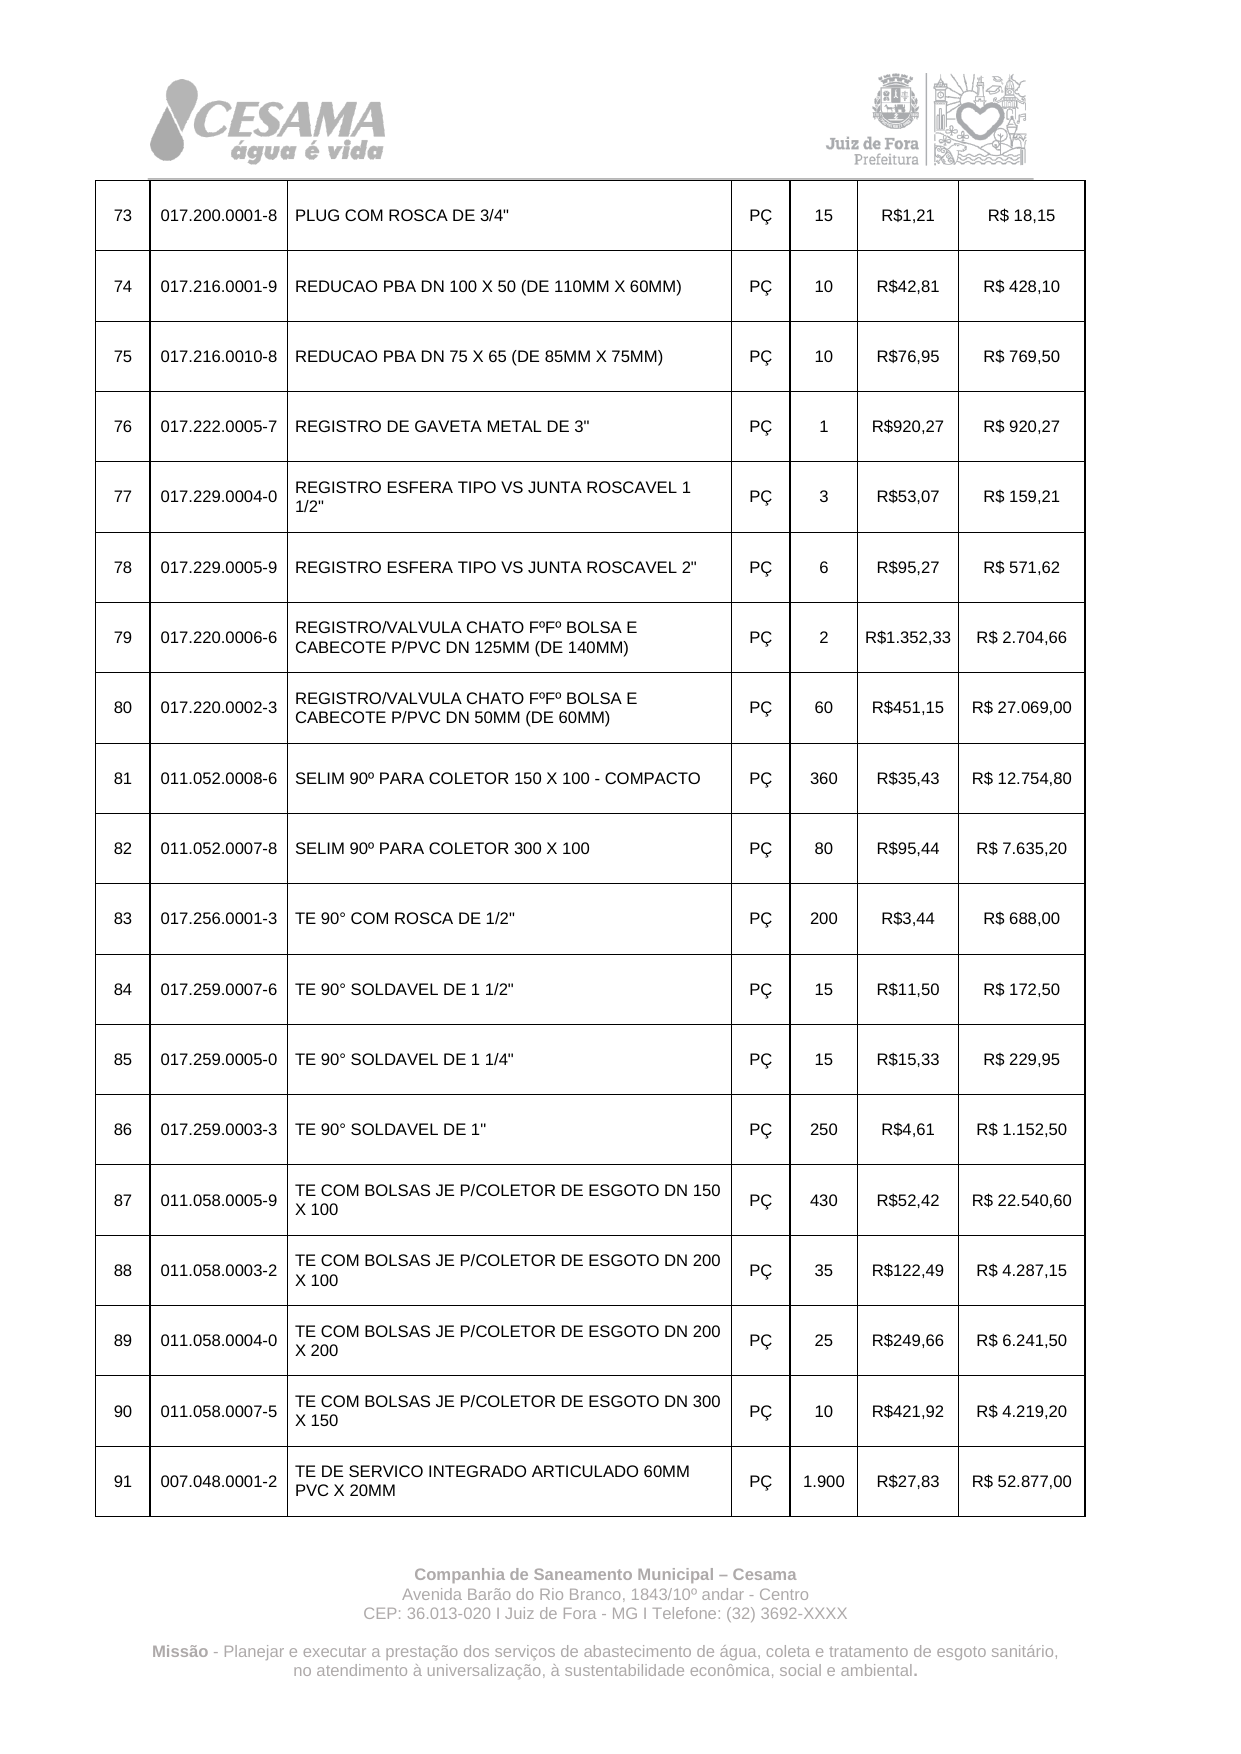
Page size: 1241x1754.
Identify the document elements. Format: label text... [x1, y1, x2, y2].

table_cell 15 [791, 181, 857, 250]
table_cell R$ 18,15 [959, 181, 1084, 250]
table_cell R$ 571,62 [959, 533, 1084, 602]
table_cell PÇ [732, 251, 789, 321]
table_cell R$ 229,95 [959, 1025, 1084, 1094]
table_cell PÇ [732, 1236, 789, 1305]
table_cell 84 [96, 955, 149, 1024]
table_cell 430 [791, 1165, 857, 1235]
table_cell 81 [96, 744, 149, 813]
table_cell R$ 2.704,66 [959, 603, 1084, 672]
table_cell R$ 6.241,50 [959, 1306, 1084, 1375]
table_cell R$ 428,10 [959, 251, 1084, 321]
table_cell 011.058.0007-5 [151, 1376, 287, 1446]
table_cell 35 [791, 1236, 857, 1305]
table_cell 017.216.0010-8 [151, 322, 287, 391]
table_cell 017.216.0001-9 [151, 251, 287, 321]
table_cell R$3,44 [858, 884, 958, 953]
table_cell R$421,92 [858, 1376, 958, 1446]
table_cell 017.229.0005-9 [151, 533, 287, 602]
table_cell REDUCAO PBA DN 100 X 50 (DE 110MM X 60MM) [288, 251, 731, 321]
table_cell PÇ [732, 1025, 789, 1094]
table_cell 15 [791, 955, 857, 1024]
table_cell 360 [791, 744, 857, 813]
table_cell REGISTRO ESFERA TIPO VS JUNTA ROSCAVEL 2" [288, 533, 731, 602]
table_cell R$920,27 [858, 392, 958, 461]
table_cell R$ 4.287,15 [959, 1236, 1084, 1305]
table_cell 76 [96, 392, 149, 461]
table_cell TE COM BOLSAS JE P/COLETOR DE ESGOTO DN 200 X 100 [288, 1236, 731, 1305]
table_cell 90 [96, 1376, 149, 1446]
table_cell R$52,42 [858, 1165, 958, 1235]
table_cell PÇ [732, 603, 789, 672]
table_cell TE 90° SOLDAVEL DE 1 1/4" [288, 1025, 731, 1094]
table_cell TE 90° SOLDAVEL DE 1" [288, 1095, 731, 1164]
table_cell PÇ [732, 392, 789, 461]
table_cell R$451,15 [858, 673, 958, 742]
table_cell R$ 920,27 [959, 392, 1084, 461]
table_cell PÇ [732, 1447, 789, 1516]
table_cell PÇ [732, 1165, 789, 1235]
table_cell TE 90° COM ROSCA DE 1/2" [288, 884, 731, 953]
table_cell 011.058.0005-9 [151, 1165, 287, 1235]
table_cell REGISTRO/VALVULA CHATO FºFº BOLSA E CABECOTE P/PVC DN 125MM (DE 140MM) [288, 603, 731, 672]
table_cell 79 [96, 603, 149, 672]
table_cell PÇ [732, 1306, 789, 1375]
table_cell 011.058.0003-2 [151, 1236, 287, 1305]
table_cell 74 [96, 251, 149, 321]
table_cell 017.259.0007-6 [151, 955, 287, 1024]
table_cell R$1.352,33 [858, 603, 958, 672]
table_cell 85 [96, 1025, 149, 1094]
table_cell 10 [791, 1376, 857, 1446]
table_cell 017.220.0002-3 [151, 673, 287, 742]
table_cell TE COM BOLSAS JE P/COLETOR DE ESGOTO DN 300 X 150 [288, 1376, 731, 1446]
table_cell 017.200.0001-8 [151, 181, 287, 250]
table_cell 250 [791, 1095, 857, 1164]
table_cell PÇ [732, 673, 789, 742]
table_cell PÇ [732, 1095, 789, 1164]
table_cell REGISTRO DE GAVETA METAL DE 3" [288, 392, 731, 461]
table_cell R$95,27 [858, 533, 958, 602]
table_cell 87 [96, 1165, 149, 1235]
table_cell PÇ [732, 322, 789, 391]
table_cell 011.052.0007-8 [151, 814, 287, 883]
table_cell 017.259.0005-0 [151, 1025, 287, 1094]
table_cell R$27,83 [858, 1447, 958, 1516]
table_cell R$ 159,21 [959, 462, 1084, 532]
table_cell REGISTRO ESFERA TIPO VS JUNTA ROSCAVEL 1 1/2" [288, 462, 731, 532]
table_cell 10 [791, 251, 857, 321]
table_cell 25 [791, 1306, 857, 1375]
table_cell PÇ [732, 884, 789, 953]
table_cell 017.222.0005-7 [151, 392, 287, 461]
table_cell 017.229.0004-0 [151, 462, 287, 532]
table_cell 017.220.0006-6 [151, 603, 287, 672]
table_cell R$ 7.635,20 [959, 814, 1084, 883]
table_cell 6 [791, 533, 857, 602]
table_cell 83 [96, 884, 149, 953]
table_cell R$ 52.877,00 [959, 1447, 1084, 1516]
table_cell 10 [791, 322, 857, 391]
table_cell PÇ [732, 533, 789, 602]
table_cell PÇ [732, 814, 789, 883]
table_cell 73 [96, 181, 149, 250]
table_cell R$249,66 [858, 1306, 958, 1375]
table_cell 88 [96, 1236, 149, 1305]
table_cell TE 90° SOLDAVEL DE 1 1/2" [288, 955, 731, 1024]
table_cell 2 [791, 603, 857, 672]
table_cell R$1,21 [858, 181, 958, 250]
table_cell REGISTRO/VALVULA CHATO FºFº BOLSA E CABECOTE P/PVC DN 50MM (DE 60MM) [288, 673, 731, 742]
table_cell 15 [791, 1025, 857, 1094]
table_cell SELIM 90º PARA COLETOR 150 X 100 - COMPACTO [288, 744, 731, 813]
table_cell 77 [96, 462, 149, 532]
table_cell TE COM BOLSAS JE P/COLETOR DE ESGOTO DN 150 X 100 [288, 1165, 731, 1235]
table_cell R$ 22.540,60 [959, 1165, 1084, 1235]
table_cell R$ 688,00 [959, 884, 1084, 953]
table_cell 011.058.0004-0 [151, 1306, 287, 1375]
table_cell 82 [96, 814, 149, 883]
table_cell 017.259.0003-3 [151, 1095, 287, 1164]
table_cell 200 [791, 884, 857, 953]
table_cell 017.256.0001-3 [151, 884, 287, 953]
table_cell R$15,33 [858, 1025, 958, 1094]
table_cell R$ 12.754,80 [959, 744, 1084, 813]
table_cell PÇ [732, 181, 789, 250]
table_cell 75 [96, 322, 149, 391]
table_cell R$11,50 [858, 955, 958, 1024]
table_cell R$76,95 [858, 322, 958, 391]
table_cell PÇ [732, 955, 789, 1024]
table_cell SELIM 90º PARA COLETOR 300 X 100 [288, 814, 731, 883]
table_cell 1 [791, 392, 857, 461]
table_cell R$ 769,50 [959, 322, 1084, 391]
table_cell 89 [96, 1306, 149, 1375]
table_cell 80 [791, 814, 857, 883]
table_cell TE DE SERVICO INTEGRADO ARTICULADO 60MM PVC X 20MM [288, 1447, 731, 1516]
picture [147, 73, 1034, 180]
table_cell 86 [96, 1095, 149, 1164]
table_cell R$42,81 [858, 251, 958, 321]
table_cell 91 [96, 1447, 149, 1516]
table_cell 80 [96, 673, 149, 742]
table_cell 1.900 [791, 1447, 857, 1516]
table_cell 007.048.0001-2 [151, 1447, 287, 1516]
table_cell R$4,61 [858, 1095, 958, 1164]
table_cell R$ 172,50 [959, 955, 1084, 1024]
table_cell PLUG COM ROSCA DE 3/4" [288, 181, 731, 250]
table_cell REDUCAO PBA DN 75 X 65 (DE 85MM X 75MM) [288, 322, 731, 391]
table_cell R$ 1.152,50 [959, 1095, 1084, 1164]
table_cell R$95,44 [858, 814, 958, 883]
table_cell TE COM BOLSAS JE P/COLETOR DE ESGOTO DN 200 X 200 [288, 1306, 731, 1375]
table_cell PÇ [732, 462, 789, 532]
table_cell 60 [791, 673, 857, 742]
table_cell R$122,49 [858, 1236, 958, 1305]
table_cell PÇ [732, 1376, 789, 1446]
table_cell R$35,43 [858, 744, 958, 813]
table_cell R$ 4.219,20 [959, 1376, 1084, 1446]
table_cell 78 [96, 533, 149, 602]
table_cell R$53,07 [858, 462, 958, 532]
table_cell 011.052.0008-6 [151, 744, 287, 813]
table_cell 3 [791, 462, 857, 532]
table_cell R$ 27.069,00 [959, 673, 1084, 742]
table_cell PÇ [732, 744, 789, 813]
